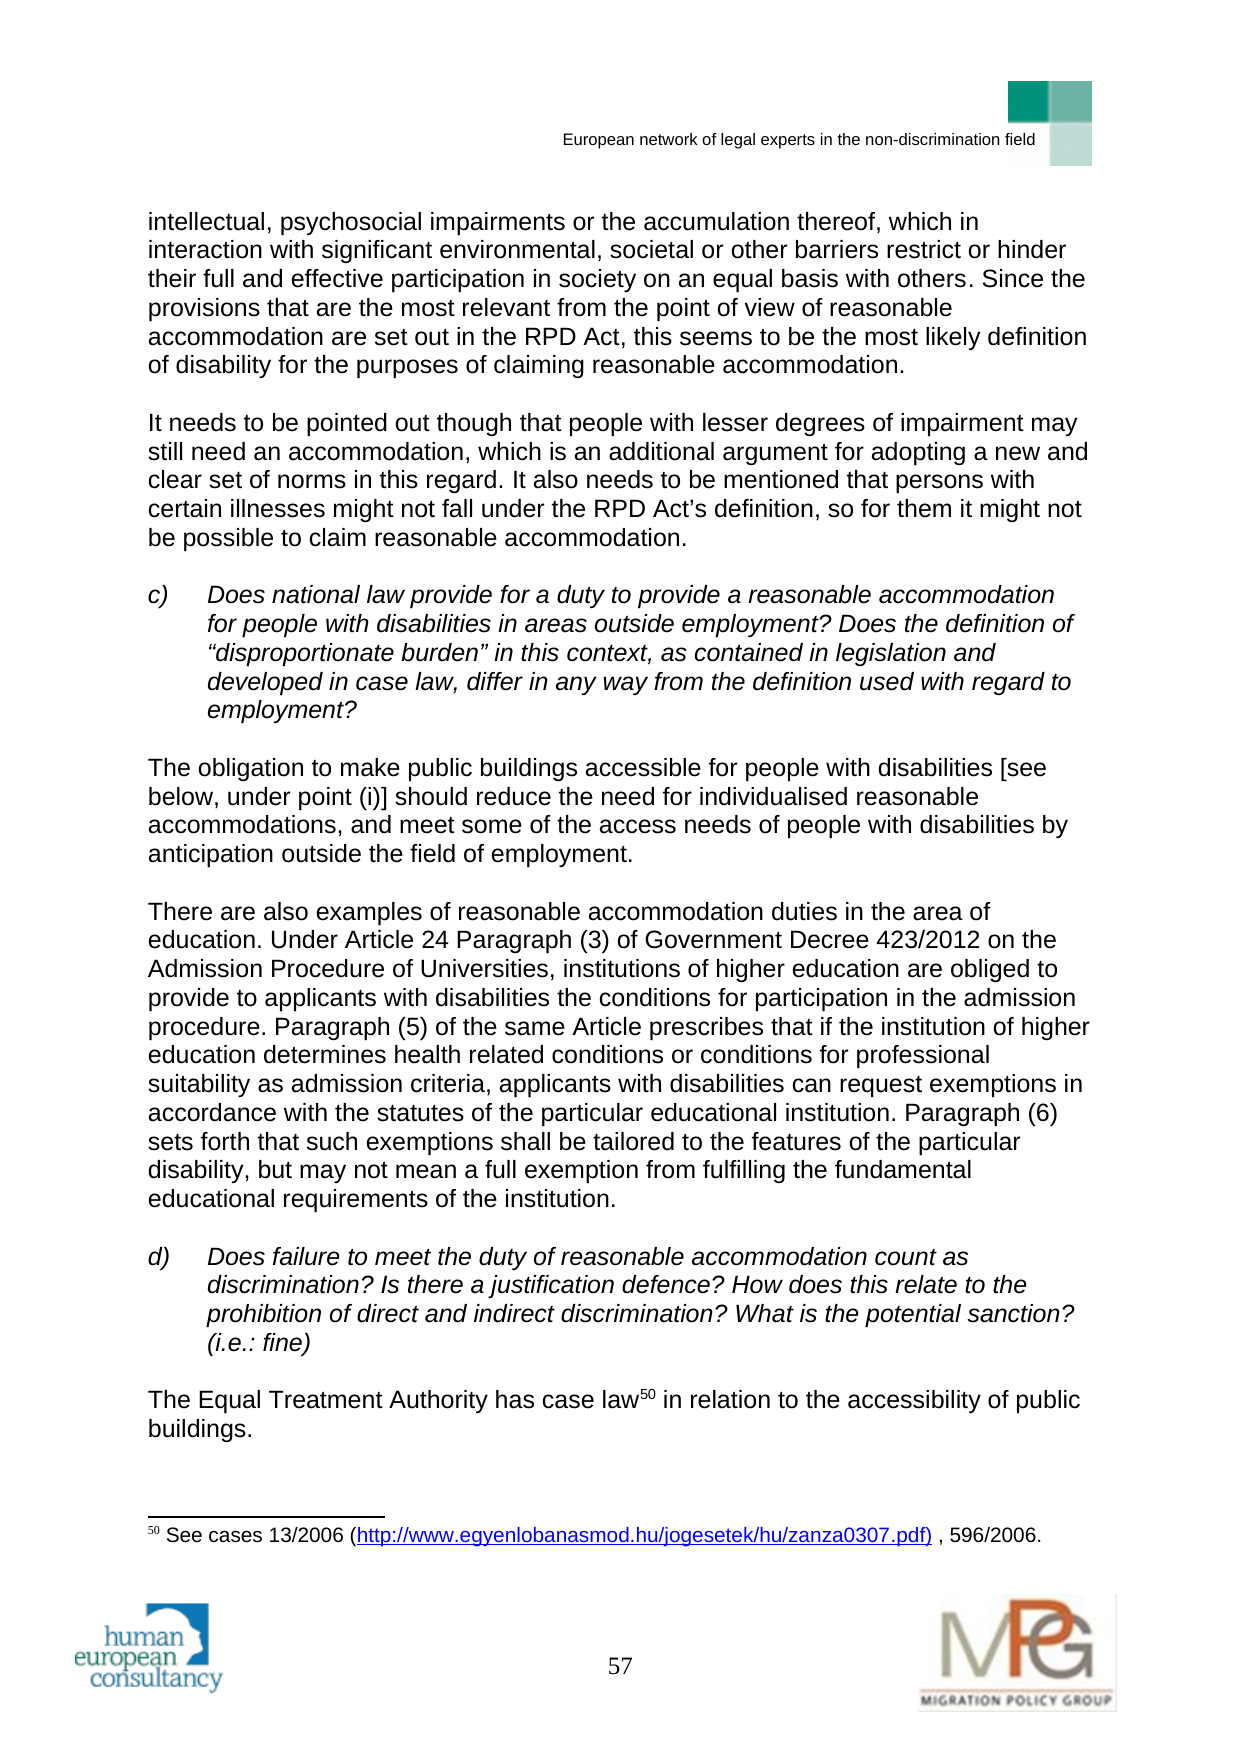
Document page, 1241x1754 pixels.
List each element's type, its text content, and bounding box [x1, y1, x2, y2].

text It needs to be pointed out though that people with lesser degrees of impairment may still need an accommodation, which is an additional argument for adopting a new and clear set of norms in this regard. It also needs to be mentioned that persons with certain illnesses might not fall under the RPD Act’s definition, so for them it might not be possible to claim reasonable accommodation. [148, 408, 1092, 552]
text There are also examples of reasonable accommodation duties in the area of education. Under Article 24 Paragraph (3) of Government Decree 423/2012 on the Admission Procedure of Universities, institutions of higher education are obliged to provide to applicants with disabilities the conditions for participation in the admission procedure. Paragraph (5) of the same Article prescribes that if the institution of higher education determines health related conditions or conditions for professional suitability as admission criteria, applicants with disabilities can request exemptions in accordance with the statutes of the particular educational institution. Paragraph (6) sets forth that such exemptions shall be tailored to the features of the particular disability, but may not mean a full exemption from fulfilling the fundamental educational requirements of the institution. [148, 897, 1092, 1213]
text The Equal Treatment Authority has case law in relation to the accessibility of public buildings. [148, 1386, 1092, 1443]
list Does national law provide for a duty to provide a reasonable accommodation for people with disabilities in areas outside employment? Does the definition of “disproportionate burden” in this context, as contained in legislation and developed in case law, differ in any way from the definition used with regard to employment? [148, 581, 1092, 724]
list Does failure to meet the duty of reasonable accommodation count as discrimination? Is there a justification defence? How does this relate to the prohibition of direct and indirect discrimination? What is the potential sanction? (i.e.: fine) [148, 1242, 1092, 1357]
picture [1008, 81, 1092, 166]
picture [75, 1602, 228, 1695]
text The obligation to make public buildings accessible for people with disabilities [see below, under point (i)] should reduce the need for individualised reasonable accommodations, and meet some of the access needs of people with disabilities by anticipation outside the field of employment. [148, 753, 1092, 868]
picture [918, 1594, 1118, 1713]
